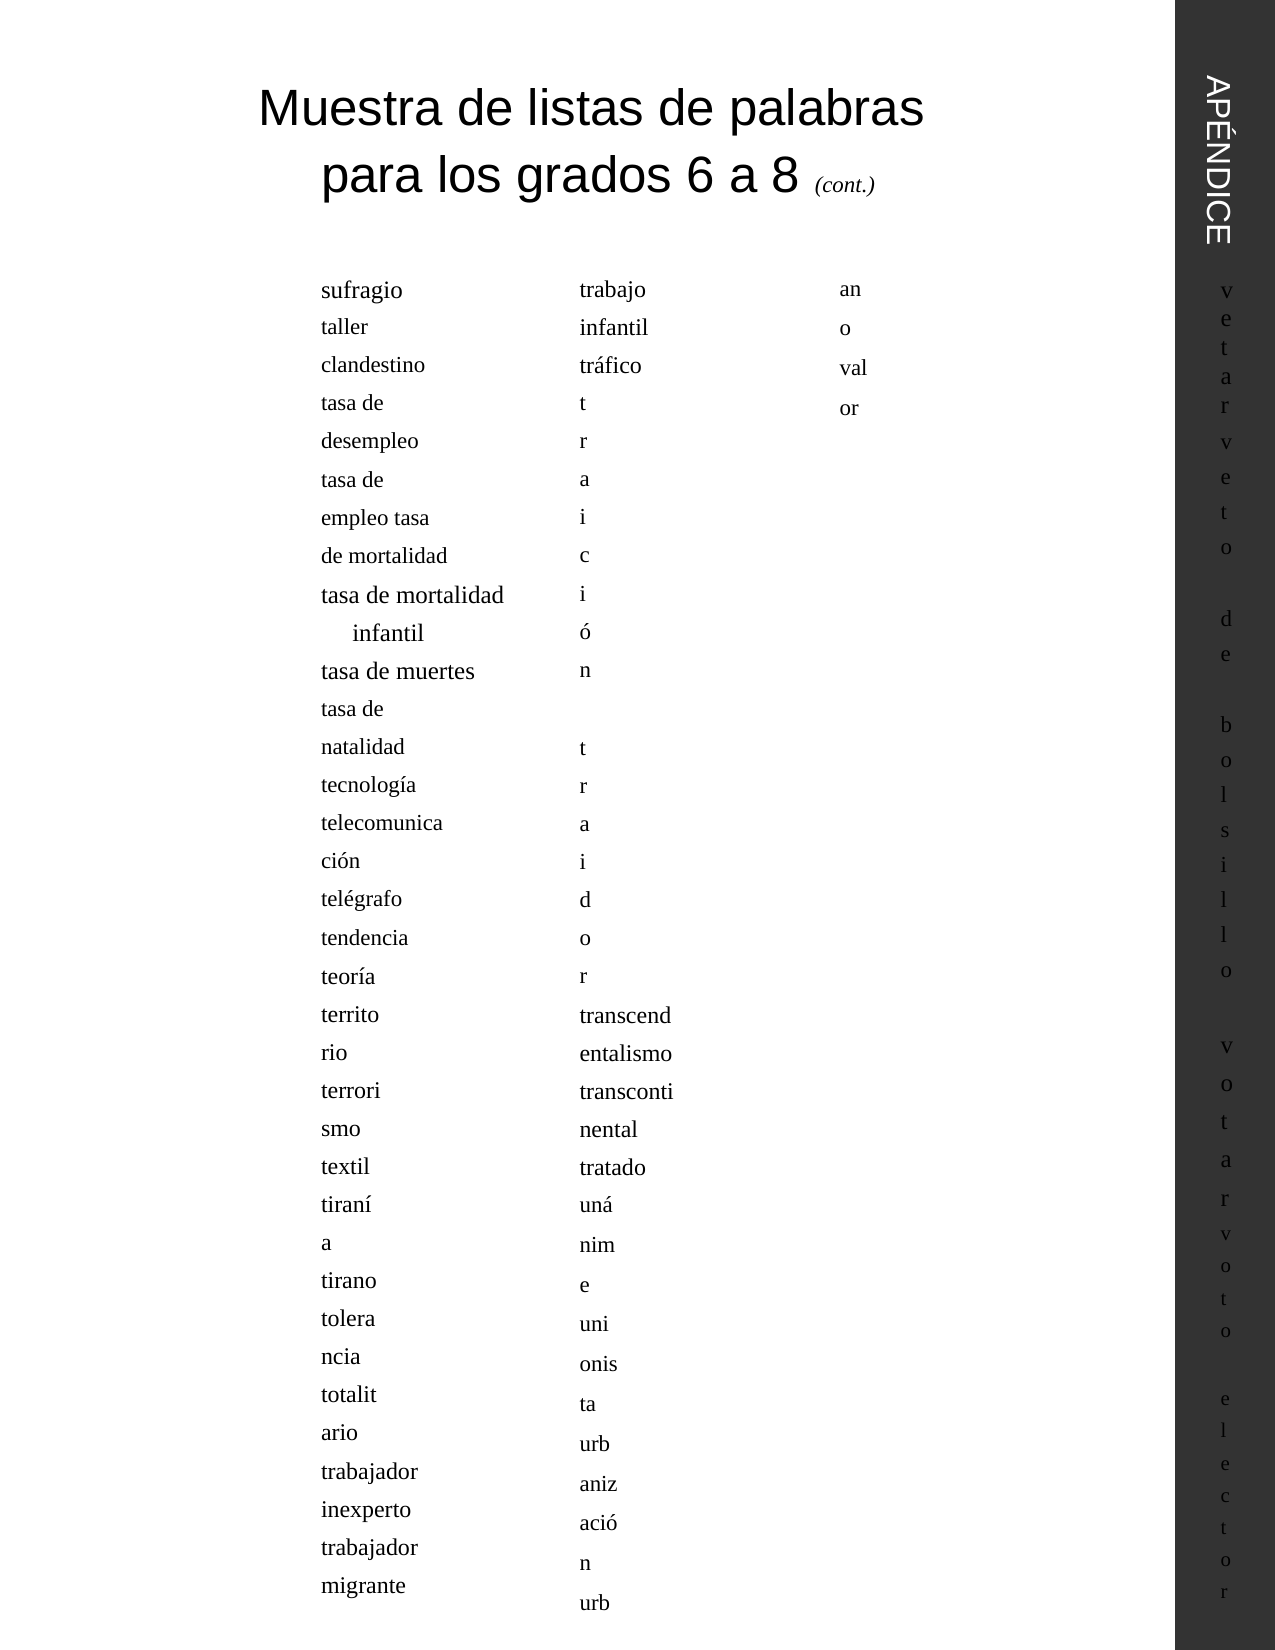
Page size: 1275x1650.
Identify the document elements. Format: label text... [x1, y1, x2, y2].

text trabajador inexperto trabajador migrante trabajo infantil tráfico [321, 1457, 475, 1598]
text infantil [321, 618, 531, 647]
text teoría territorio terrorismo textil tiranía tirano tolerancia totalitario [321, 962, 381, 1446]
text transcendentalismo transcontinental tratado [579, 1001, 681, 1180]
text Muestra de listas de palabras para los grados 6 a 8 (cont.) [258, 77, 944, 203]
text trabajador inexperto trabajador migrante trabajo infantil tráfico [579, 274, 689, 378]
text valor [839, 354, 871, 420]
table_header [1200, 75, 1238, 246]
text tasa de natalidad tecnología telecomunicación telégrafo tendencia [321, 695, 446, 950]
text taller clandestino tasa de desempleo tasa de empleo tasa de mortalidad [321, 313, 456, 568]
text tasa de mortalidad [321, 580, 531, 609]
text sufragio [321, 275, 531, 303]
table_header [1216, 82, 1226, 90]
text vetar [1220, 275, 1238, 418]
text tasa de muertes [321, 656, 531, 685]
text unánime unionista urbanización urbano [579, 1191, 618, 1615]
